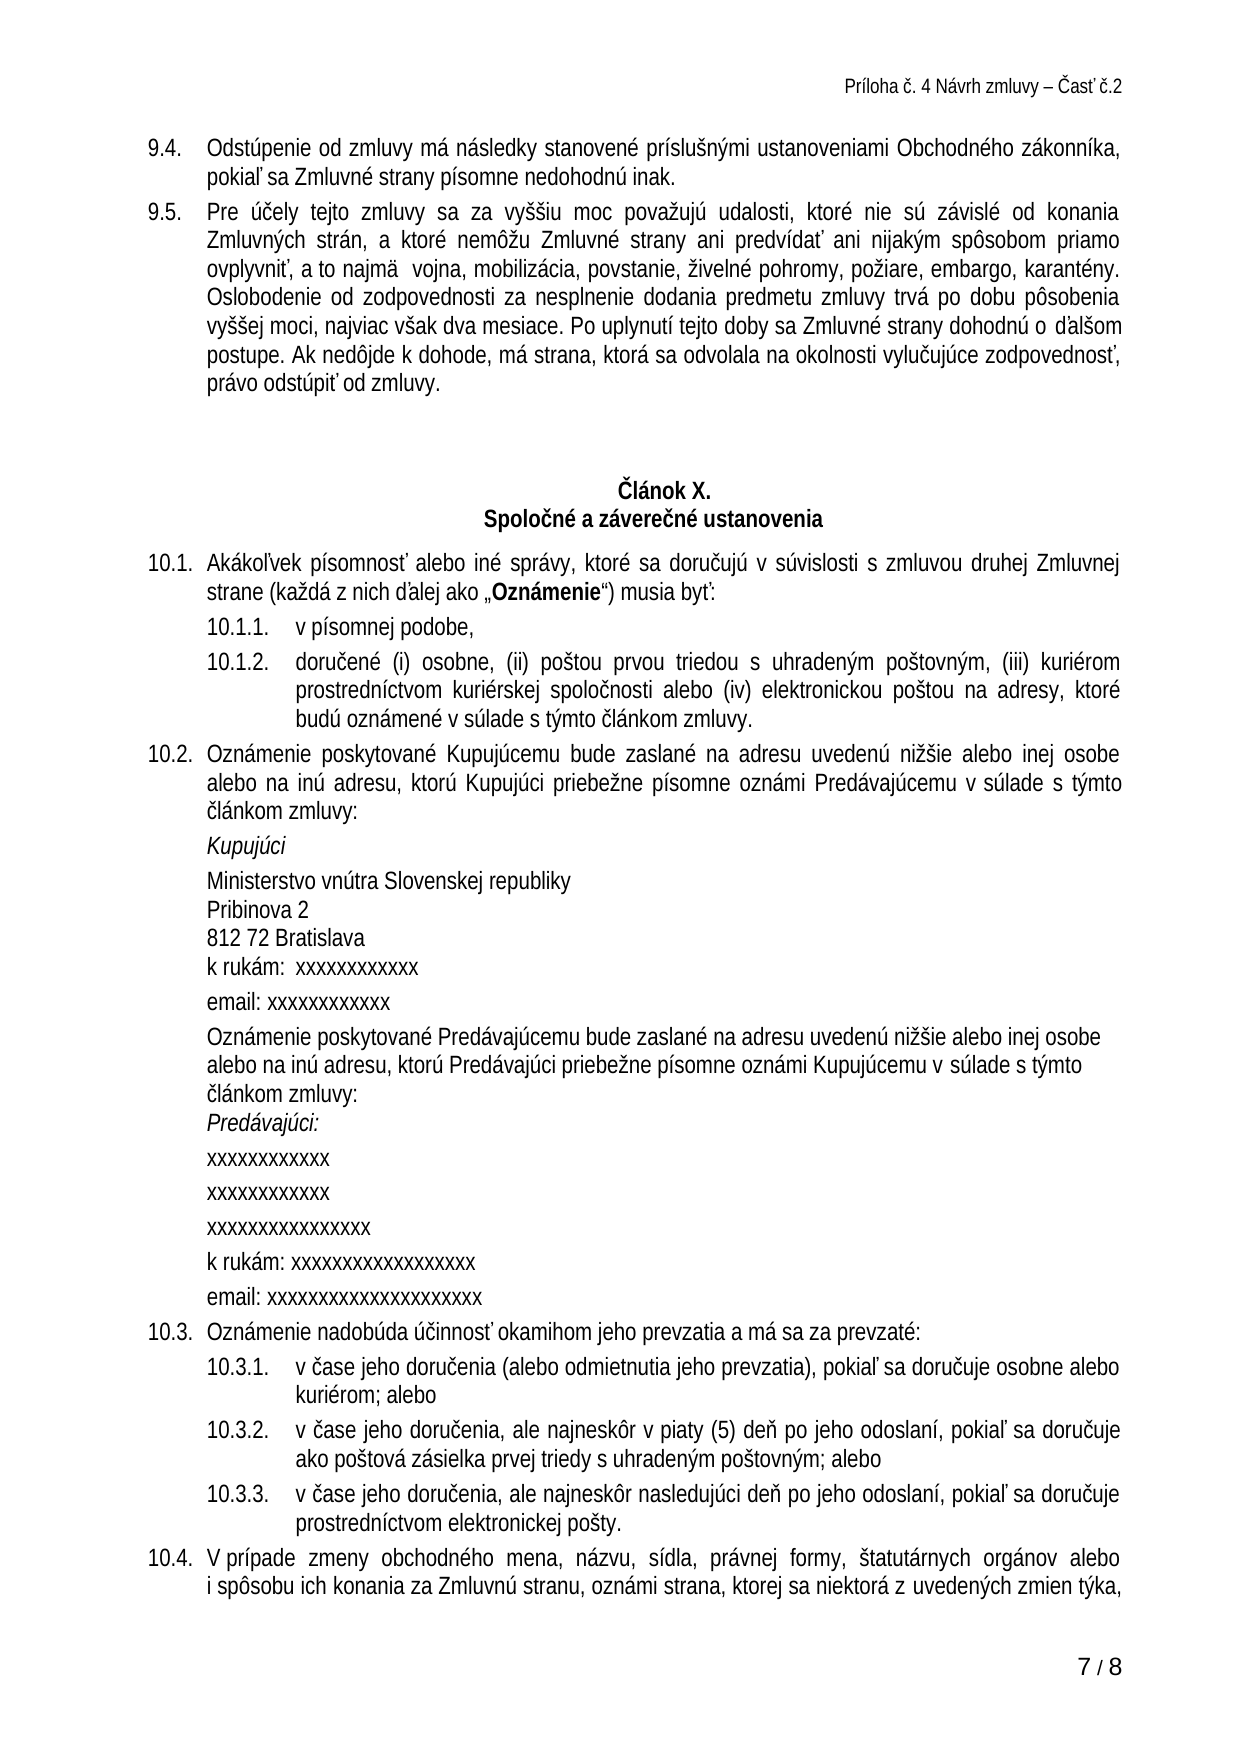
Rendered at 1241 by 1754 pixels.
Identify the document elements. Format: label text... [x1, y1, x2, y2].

list v čase jeho doručenia, ale najneskôr nasledujúci deň po jeho odoslaní, pokiaľ sa doručuje prostredníctvom elektronickej pošty. [207, 1479, 1122, 1536]
list v čase jeho doručenia (alebo odmietnutia jeho prevzatia), pokiaľ sa doručuje osobne alebo kuriérom; alebo [207, 1352, 1122, 1409]
list xxxxxxxxxxxx [162, 1142, 1122, 1171]
list Oznámenie poskytované Kupujúcemu bude zaslané na adresu uvedenú nižšie alebo inej osobe alebo na inú adresu, ktorú Kupujúci priebežne písomne oznámi Predávajúcemu v súlade s týmto článkom zmluvy: [148, 739, 1122, 825]
list Pre účely tejto zmluvy sa za vyššiu moc považujú udalosti, ktoré nie sú závislé od konania Zmluvných strán, a ktoré nemôžu Zmluvné strany ani predvídať ani nijakým spôsobom priamo ovplyvniť, a to najmä vojna, mobilizácia, povstanie, živelné pohromy, požiare, embargo, karantény. Oslobodenie od zodpovednosti za nesplnenie dodania predmetu zmluvy trvá po dobu pôsobenia vyššej moci, najviac však dva mesiace. Po uplynutí tejto doby sa Zmluvné strany dohodnú o ďalšom postupe. Ak nedôjde k dohode, má strana, ktorá sa odvolala na okolnosti vylučujúce zodpovednosť, právo odstúpiť od zmluvy. [148, 196, 1122, 397]
text Pribinova 2 [162, 894, 1122, 923]
list v písomnej podobe, [207, 612, 1122, 640]
list Akákoľvek písomnosť alebo iné správy, ktoré sa doručujú v súvislosti s zmluvou druhej Zmluvnej strane (každá z nich ďalej ako „Oznámenie“) musia byť: [148, 548, 1122, 606]
text Oznámenie poskytované Predávajúcemu bude zaslané na adresu uvedenú nižšie alebo inej osobe alebo na inú adresu, ktorú Predávajúci priebežne písomne oznámi Kupujúcemu v súlade s týmto článkom zmluvy: [148, 1022, 1122, 1108]
text k rukám: xxxxxxxxxxxxxxxxxx [162, 1247, 1122, 1276]
list doručené (i) osobne, (ii) poštou prvou triedou s uhradeným poštovným, (iii) kuriérom prostredníctvom kuriérskej spoločnosti alebo (iv) elektronickou poštou na adresy, ktoré budú oznámené v súlade s týmto článkom zmluvy. [207, 647, 1122, 733]
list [148, 1542, 1122, 1600]
list Predávajúci: [162, 1108, 1122, 1136]
text k rukám: xxxxxxxxxxxx [162, 952, 1122, 981]
list Ministerstvo vnútra Slovenskej republiky [162, 866, 1122, 894]
list Oznámenie nadobúda účinnosť okamihom jeho prevzatia a má sa za prevzaté: [148, 1317, 1122, 1346]
text email: xxxxxxxxxxxxxxxxxxxxx [148, 1282, 1122, 1311]
text xxxxxxxxxxxx [162, 1177, 1122, 1206]
list v čase jeho doručenia, ale najneskôr v piaty (5) deň po jeho odoslaní, pokiaľ sa doručuje ako poštová zásielka prvej triedy s uhradeným poštovným; alebo [207, 1415, 1122, 1473]
text xxxxxxxxxxxxxxxx [162, 1212, 1122, 1241]
text 812 72 Bratislava [162, 923, 1122, 952]
text Kupujúci [207, 831, 1122, 860]
text email: xxxxxxxxxxxx [148, 987, 1122, 1015]
list Článok X. [207, 476, 1122, 504]
list Odstúpenie od zmluvy má následky stanovené príslušnými ustanoveniami Obchodného zákonníka, pokiaľ sa Zmluvné strany písomne nedohodnú inak. [148, 133, 1122, 190]
text Spoločné a záverečné ustanovenia [185, 504, 1122, 533]
